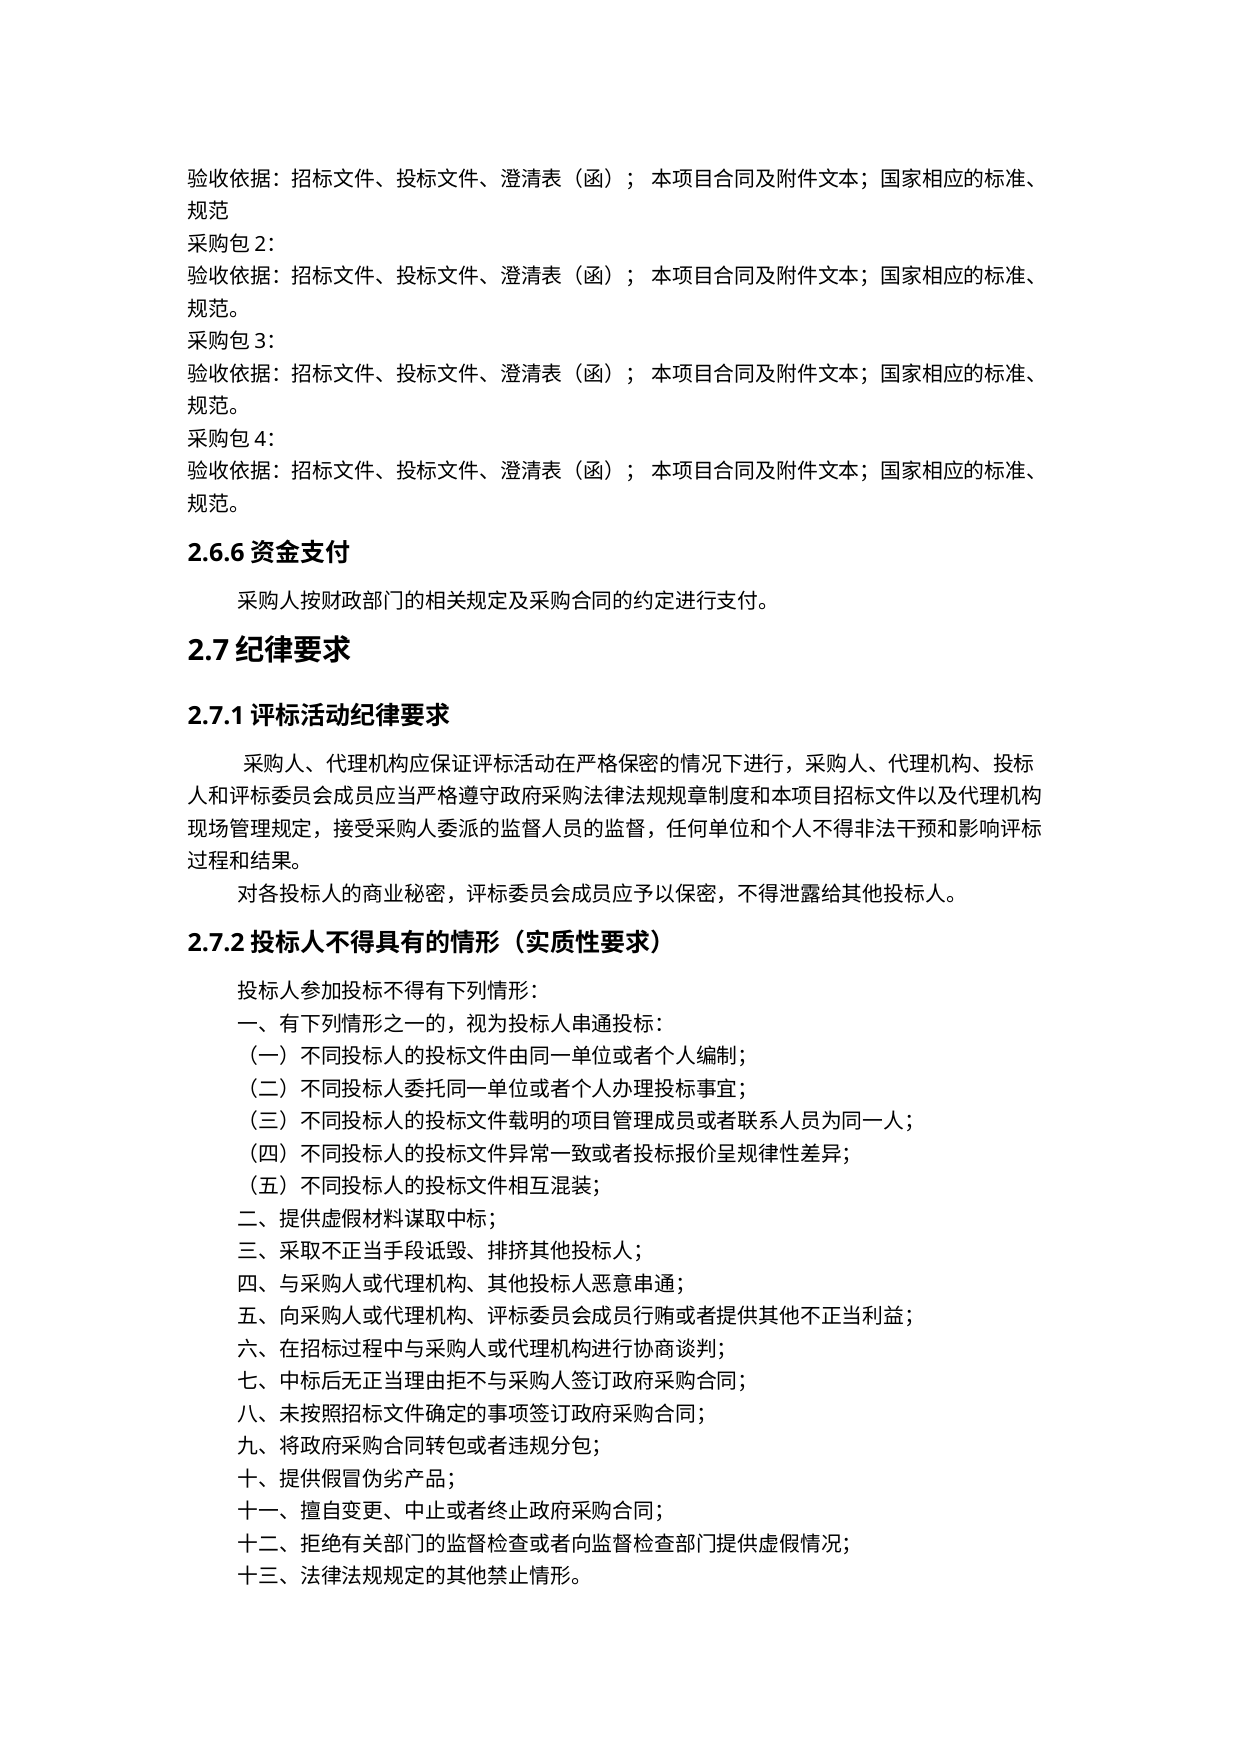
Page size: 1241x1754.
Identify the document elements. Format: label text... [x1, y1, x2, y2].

text 采购包4： [187, 422, 1053, 454]
text 三、采取不正当手段诋毁、排挤其他投标人； [187, 1234, 1053, 1267]
text 验收依据：招标文件、投标文件、澄清表（函）； 本项目合同及附件文本；国家相应的标准、规范。 [187, 259, 1053, 324]
text （二）不同投标人委托同一单位或者个人办理投标事宜； [187, 1072, 1053, 1104]
text （四）不同投标人的投标文件异常一致或者投标报价呈规律性差异； [187, 1137, 1053, 1169]
text 2.7纪律要求 [187, 617, 1053, 682]
text 二、提供虚假材料谋取中标； [187, 1202, 1053, 1234]
text 九、将政府采购合同转包或者违规分包； [187, 1429, 1053, 1462]
text 一、有下列情形之一的，视为投标人串通投标： [187, 1007, 1053, 1039]
text 采购包3： [187, 324, 1053, 357]
text 2.6.6资金支付 [187, 519, 1053, 584]
text （三）不同投标人的投标文件载明的项目管理成员或者联系人员为同一人； [187, 1104, 1053, 1137]
text 十二、拒绝有关部门的监督检查或者向监督检查部门提供虚假情况； [187, 1527, 1053, 1559]
text 验收依据：招标文件、投标文件、澄清表（函）； 本项目合同及附件文本；国家相应的标准、规范 [187, 162, 1053, 227]
text 验收依据：招标文件、投标文件、澄清表（函）； 本项目合同及附件文本；国家相应的标准、规范。 [187, 357, 1053, 422]
text 采购包2： [187, 227, 1053, 259]
text 十一、擅自变更、中止或者终止政府采购合同； [187, 1494, 1053, 1527]
text 七、中标后无正当理由拒不与采购人签订政府采购合同； [187, 1364, 1053, 1397]
text 十、提供假冒伪劣产品； [187, 1462, 1053, 1494]
text 对各投标人的商业秘密，评标委员会成员应予以保密，不得泄露给其他投标人。 [187, 877, 1053, 909]
text 五、向采购人或代理机构、评标委员会成员行贿或者提供其他不正当利益； [187, 1299, 1053, 1332]
text 六、在招标过程中与采购人或代理机构进行协商谈判； [187, 1332, 1053, 1364]
text 验收依据：招标文件、投标文件、澄清表（函）； 本项目合同及附件文本；国家相应的标准、规范。 [187, 454, 1053, 519]
text （五）不同投标人的投标文件相互混装； [187, 1169, 1053, 1202]
text 2.7.2投标人不得具有的情形（实质性要求） [187, 909, 1053, 974]
text 投标人参加投标不得有下列情形： [187, 974, 1053, 1007]
text 采购人、代理机构应保证评标活动在严格保密的情况下进行，采购人、代理机构、投标人和评标委员会成员应当严格遵守政府采购法律法规规章制度和本项目招标文件以及代理机构现场管理规定，接受采购人委派的监督人员的监督，任何单位和个人不得非法干预和影响评标过程和结果。 [187, 747, 1053, 877]
text 四、与采购人或代理机构、其他投标人恶意串通； [187, 1267, 1053, 1299]
text 八、未按照招标文件确定的事项签订政府采购合同； [187, 1397, 1053, 1429]
text 十三、法律法规规定的其他禁止情形。 [187, 1559, 1053, 1592]
text 采购人按财政部门的相关规定及采购合同的约定进行支付。 [187, 584, 1053, 617]
text （一）不同投标人的投标文件由同一单位或者个人编制； [187, 1039, 1053, 1072]
text 2.7.1评标活动纪律要求 [187, 682, 1053, 747]
